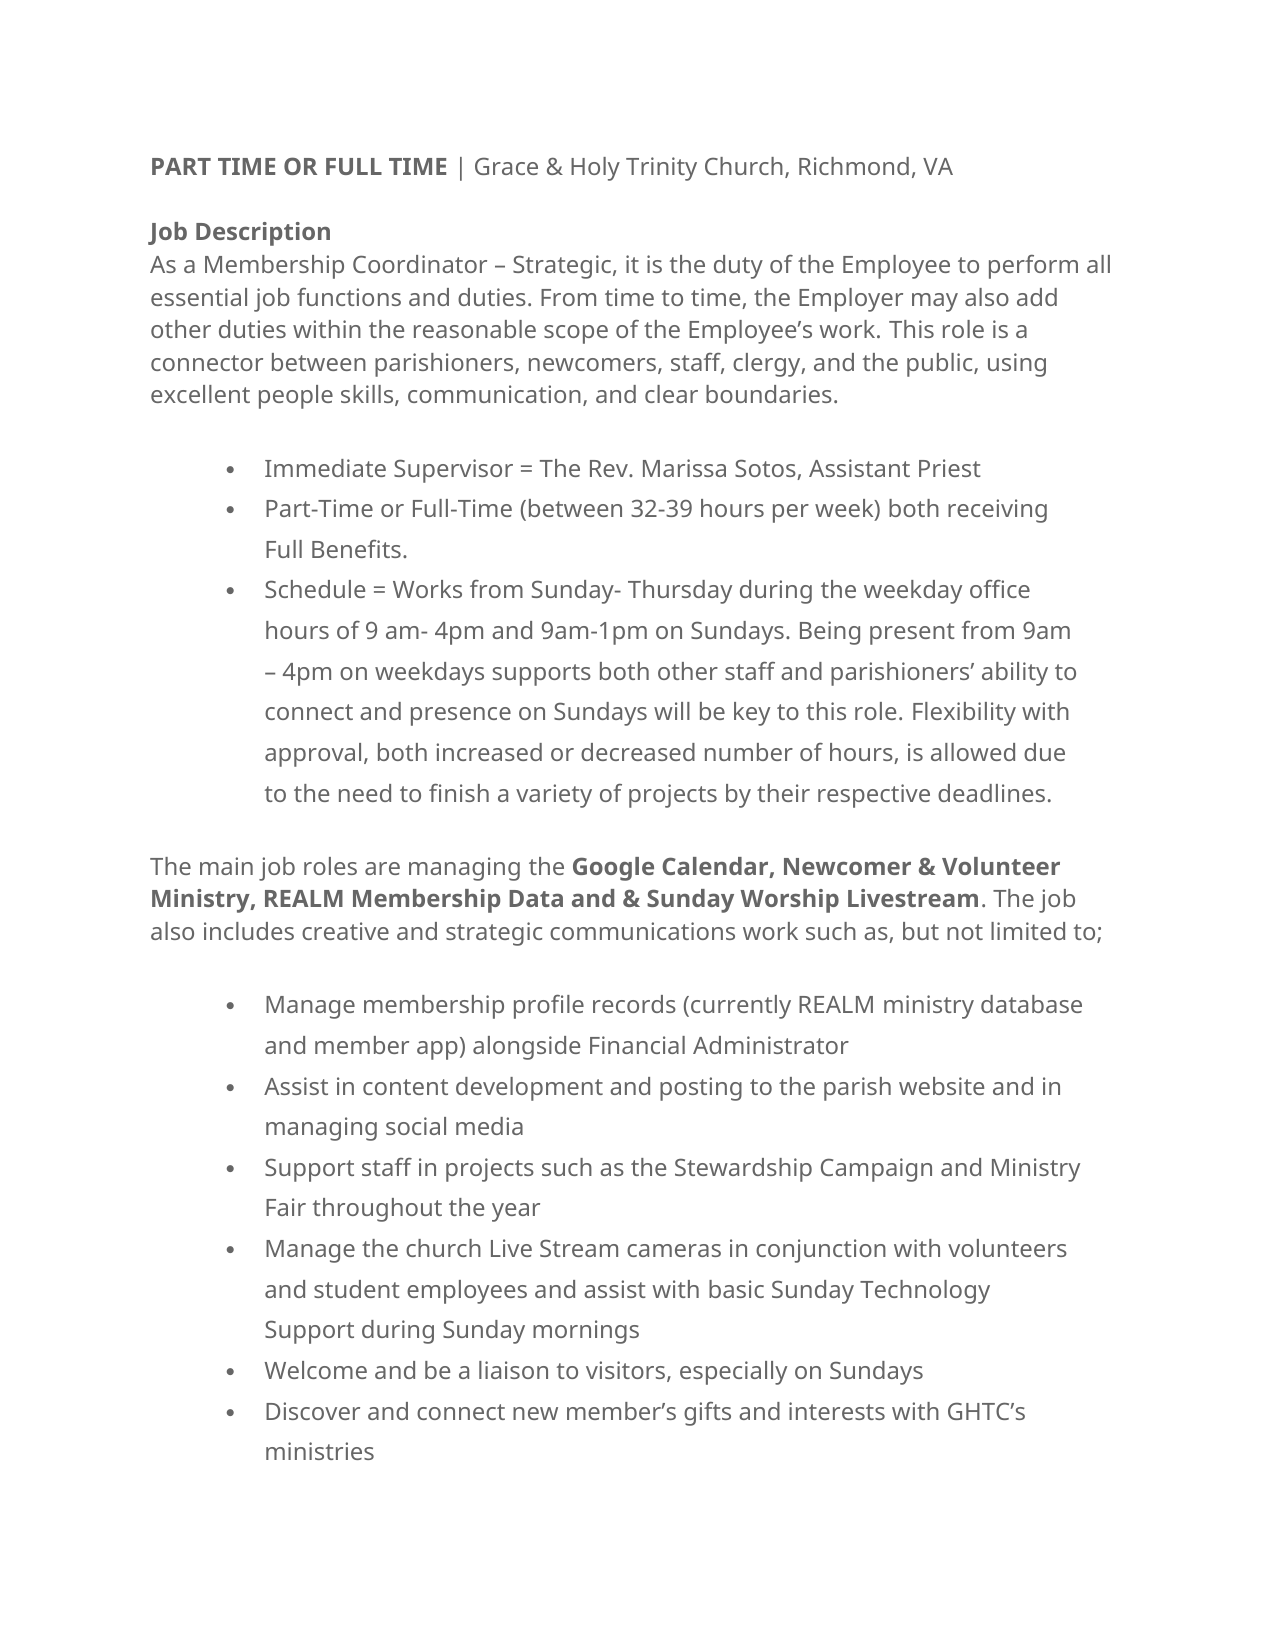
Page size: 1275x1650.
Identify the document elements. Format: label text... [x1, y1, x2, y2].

list Immediate Supervisor = The Rev. Marissa Sotos, Assistant Priest [227, 443, 1086, 484]
text Job Description [150, 215, 1125, 248]
list Assist in content development and posting to the parish website and in managing social media [227, 1061, 1086, 1143]
list Discover and connect new member’s gifts and interests with GHTC’s ministries [227, 1386, 1086, 1468]
text The main job roles are managing the Google Calendar, Newcomer & Volunteer Ministry, REALM Membership Data and & Sunday Worship Livestream. The job also includes creative and strategic communications work such as, but not limited to; [150, 850, 1125, 947]
list Manage the church Live Stream cameras in conjunction with volunteers and student employees and assist with basic Sunday Technology Support during Sunday mornings [227, 1224, 1086, 1346]
text As a Membership Coordinator – Strategic, it is the duty of the Employee to perform all essential job functions and duties. From time to time, the Employer may also add other duties within the reasonable scope of the Employee’s work. This role is a connector between parishioners, newcomers, staff, clergy, and the public, using excellent people skills, communication, and clear boundaries. [150, 248, 1125, 411]
text PART TIME OR FULL TIME | Grace & Holy Trinity Church, Richmond, VA [150, 150, 1125, 183]
list Part-Time or Full-Time (between 32-39 hours per week) both receiving Full Benefits. [227, 484, 1086, 565]
list Welcome and be a liaison to visitors, especially on Sundays [227, 1346, 1086, 1386]
list Manage membership profile records (currently REALM ministry database and member app) alongside Financial Administrator [227, 980, 1086, 1061]
list Support staff in projects such as the Stewardship Campaign and Ministry Fair throughout the year [227, 1143, 1086, 1224]
list Schedule = Works from Sunday- Thursday during the weekday office hours of 9 am- 4pm and 9am-1pm on Sundays. Being present from 9am – 4pm on weekdays supports both other staff and parishioners’ ability to connect and presence on Sundays will be key to this role. Flexibility with approval, both increased or decreased number of hours, is allowed due to the need to finish a variety of projects by their respective deadlines. [227, 565, 1086, 809]
